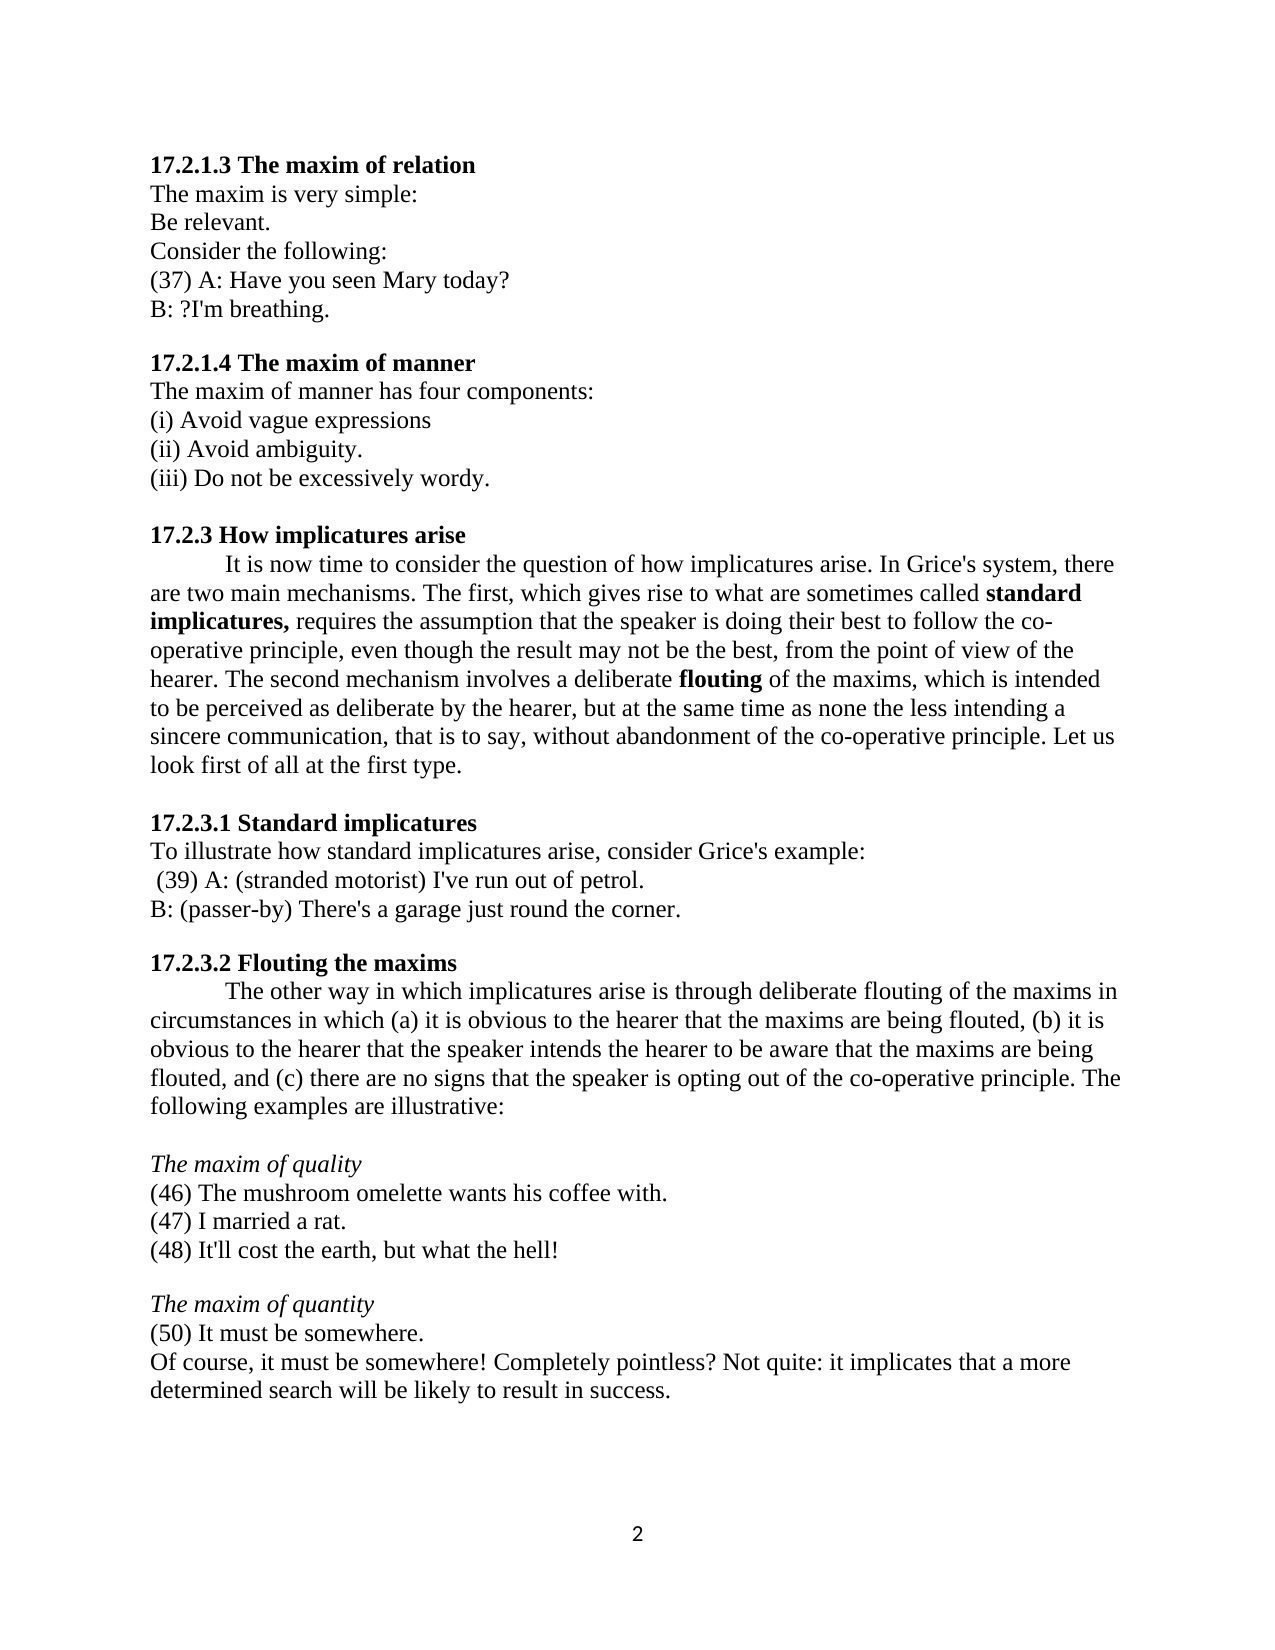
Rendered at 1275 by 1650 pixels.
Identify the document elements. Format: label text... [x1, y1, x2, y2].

text (47) I married a rat. [150, 1206, 1125, 1235]
text 17.2.3.1 Standard implicatures [150, 808, 1125, 836]
text 17.2.3.2 Flouting the maxims [150, 948, 1125, 976]
text (37) A: Have you seen Mary today? [150, 265, 1125, 294]
text 17.2.3 How implicatures arise [150, 520, 1125, 549]
text 17.2.1.4 The maxim of manner [150, 348, 1125, 376]
text The maxim of manner has four components: [150, 376, 1125, 405]
text Of course, it must be somewhere! Completely pointless? Not quite: it implicates that a more determined search will be likely to result in success. [150, 1347, 1125, 1404]
text The maxim of quality [150, 1149, 1125, 1178]
text It is now time to consider the question of how implicatures arise. In Grice's system, there are two main mechanisms. The first, which gives rise to what are sometimes called standard implicatures, requires the assumption that the speaker is doing their best to follow the co-operative principle, even though the result may not be the best, from the point of view of the hearer. The second mechanism involves a deliberate flouting of the maxims, which is intended to be perceived as deliberate by the hearer, but at the same time as none the less intending a sincere communication, that is to say, without abandonment of the co-operative principle. Let us look first of all at the first type. [150, 549, 1125, 779]
text (iii) Do not be excessively wordy. [150, 463, 1125, 491]
text To illustrate how standard implicatures arise, consider Grice's example: [150, 836, 1125, 865]
text (46) The mushroom omelette wants his coffee with. [150, 1178, 1125, 1206]
text Consider the following: [150, 236, 1125, 265]
text (50) It must be somewhere. [150, 1318, 1125, 1347]
text (39) A: (stranded motorist) I've run out of petrol. [150, 865, 1125, 894]
text 17.2.1.3 The maxim of relation [150, 150, 1125, 179]
text The maxim is very simple: [150, 179, 1125, 207]
text The maxim of quantity [150, 1289, 1125, 1318]
text (ii) Avoid ambiguity. [150, 434, 1125, 463]
text Be relevant. [150, 207, 1125, 236]
text B: ?I'm breathing. [150, 294, 1125, 322]
text The other way in which implicatures arise is through deliberate flouting of the maxims in circumstances in which (a) it is obvious to the hearer that the maxims are being flouted, (b) it is obvious to the hearer that the speaker intends the hearer to be aware that the maxims are being flouted, and (c) there are no signs that the speaker is opting out of the co-operative principle. The following examples are illustrative: [150, 976, 1125, 1120]
text (48) It'll cost the earth, but what the hell! [150, 1235, 1125, 1264]
text (i) Avoid vague expressions [150, 405, 1125, 434]
text B: (passer-by) There's a garage just round the corner. [150, 894, 1125, 923]
